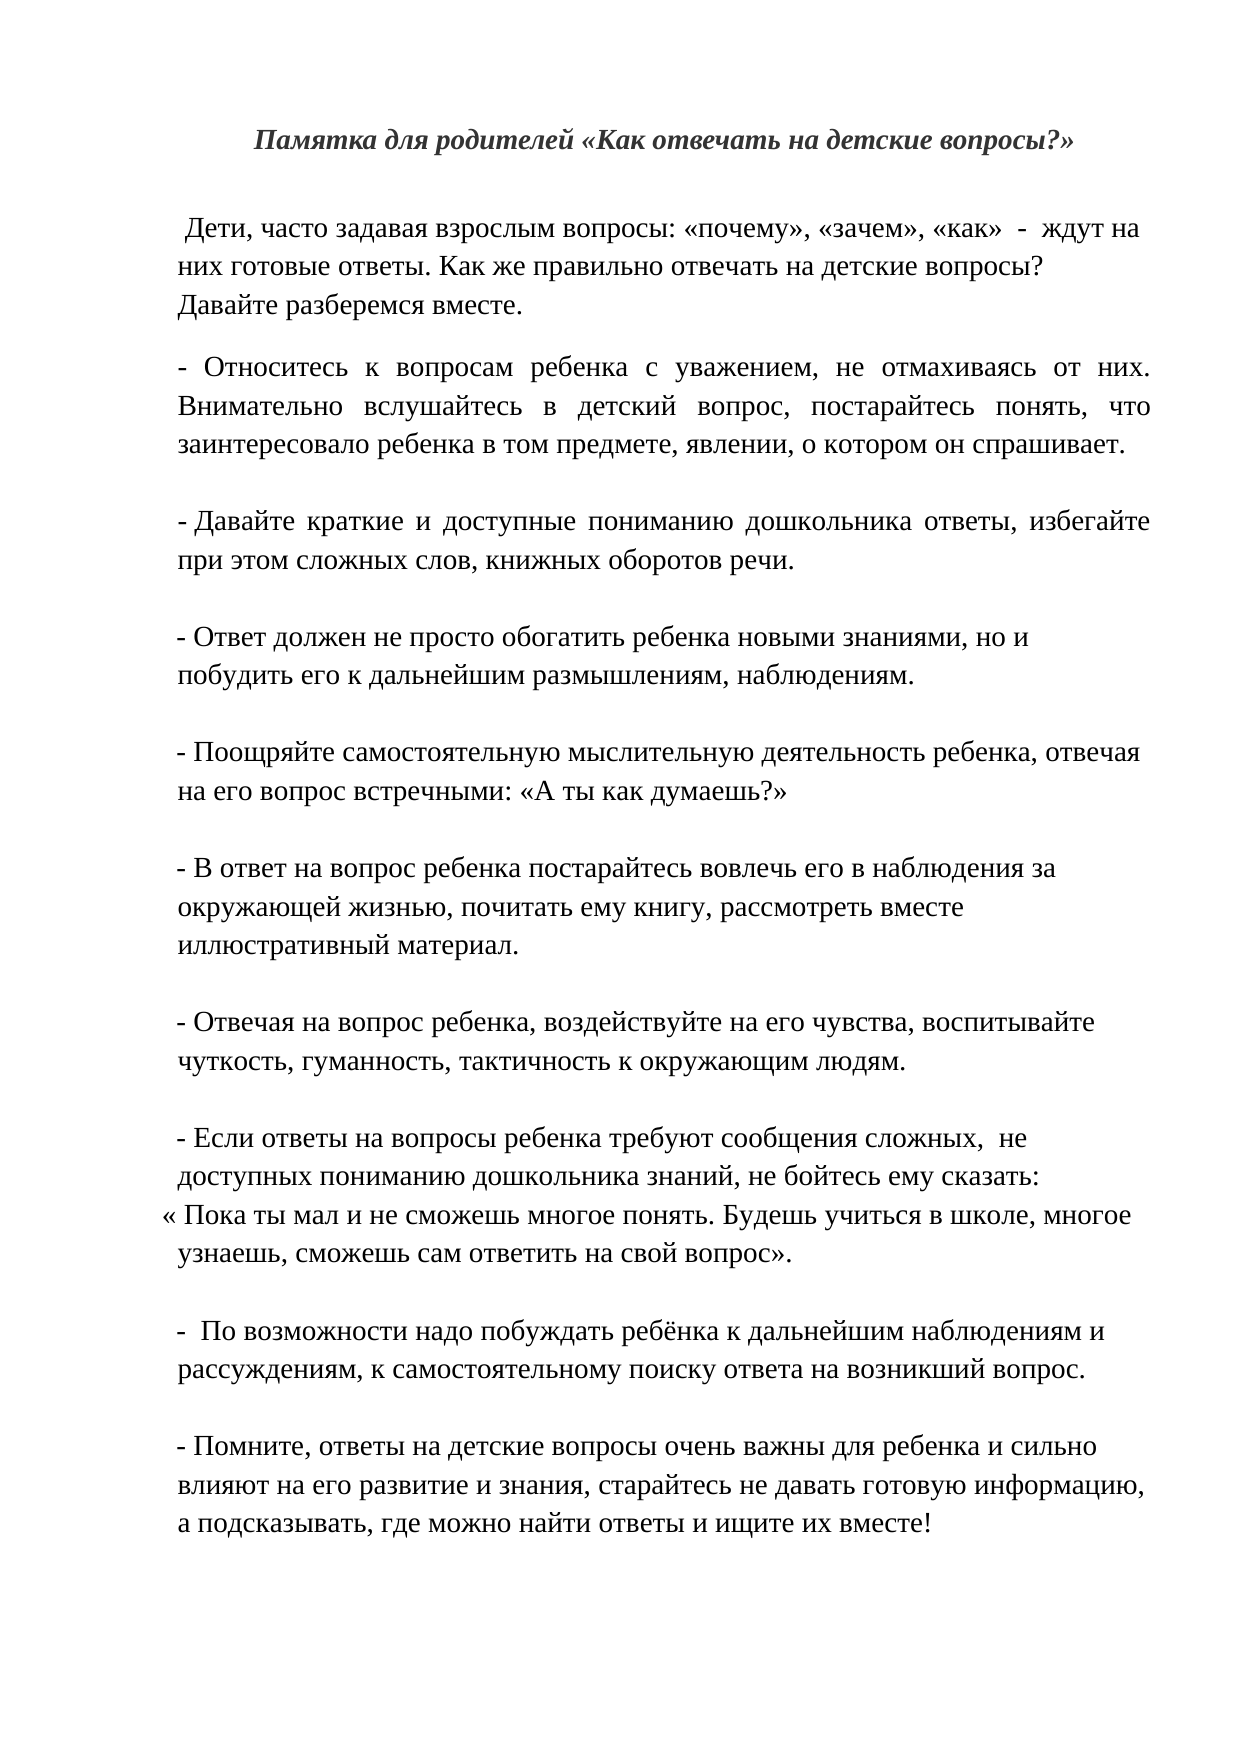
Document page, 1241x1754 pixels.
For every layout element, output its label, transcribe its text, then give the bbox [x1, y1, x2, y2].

text - Помните, ответы на детские вопросы очень важны для ребенка и сильно влияют на его развитие и знания, старайтесь не давать готовую информацию, а подсказывать, где можно найти ответы и ищите их вместе! [140, 1428, 1152, 1539]
text - Если ответы на вопросы ребенка требуют сообщения сложных, не доступных пониманию дошкольника знаний, не бойтесь ему сказать: [140, 1120, 1152, 1192]
text - Поощряйте самостоятельную мыслительную деятельность ребенка, отвечая на его вопрос встречными: «А ты как думаешь?» [140, 734, 1152, 807]
text Дети, часто задавая взрослым вопросы: «почему», «зачем», «как» - ждут на них готовые ответы. Как же правильно отвечать на детские вопросы? Давайте разберемся вместе. [177, 210, 1152, 321]
text - Ответ должен не просто обогатить ребенка новыми знаниями, но и побудить его к дальнейшим размышлениям, наблюдениям. [140, 619, 1152, 691]
text - По возможности надо побуждать ребёнка к дальнейшим наблюдениям и рассуждениям, к самостоятельному поиску ответа на возникший вопрос. [140, 1313, 1152, 1385]
text Памятка для родителей «Как отвечать на детские вопросы?» [177, 118, 1152, 156]
text - Относитесь к вопросам ребенка с уважением, не отмахиваясь от них. Внимательно вслушайтесь в детский вопрос, постарайтесь понять, что заинтересовало ребенка в том предмете, явлении, о котором он спрашивает. [177, 349, 1152, 460]
text - Давайте краткие и доступные пониманию дошкольника ответы, избегайте при этом сложных слов, книжных оборотов речи. [177, 503, 1152, 575]
text « Пока ты мал и не сможешь многое понять. Будешь учиться в школе, многое узнаешь, сможешь сам ответить на свой вопрос». [140, 1197, 1152, 1269]
text - В ответ на вопрос ребенка постарайтесь вовлечь его в наблюдения за окружающей жизнью, почитать ему книгу, рассмотреть вместе иллюстративный материал. [140, 850, 1152, 961]
text - Отвечая на вопрос ребенка, воздействуйте на его чувства, воспитывайте чуткость, гуманность, тактичность к окружающим людям. [140, 1004, 1152, 1076]
